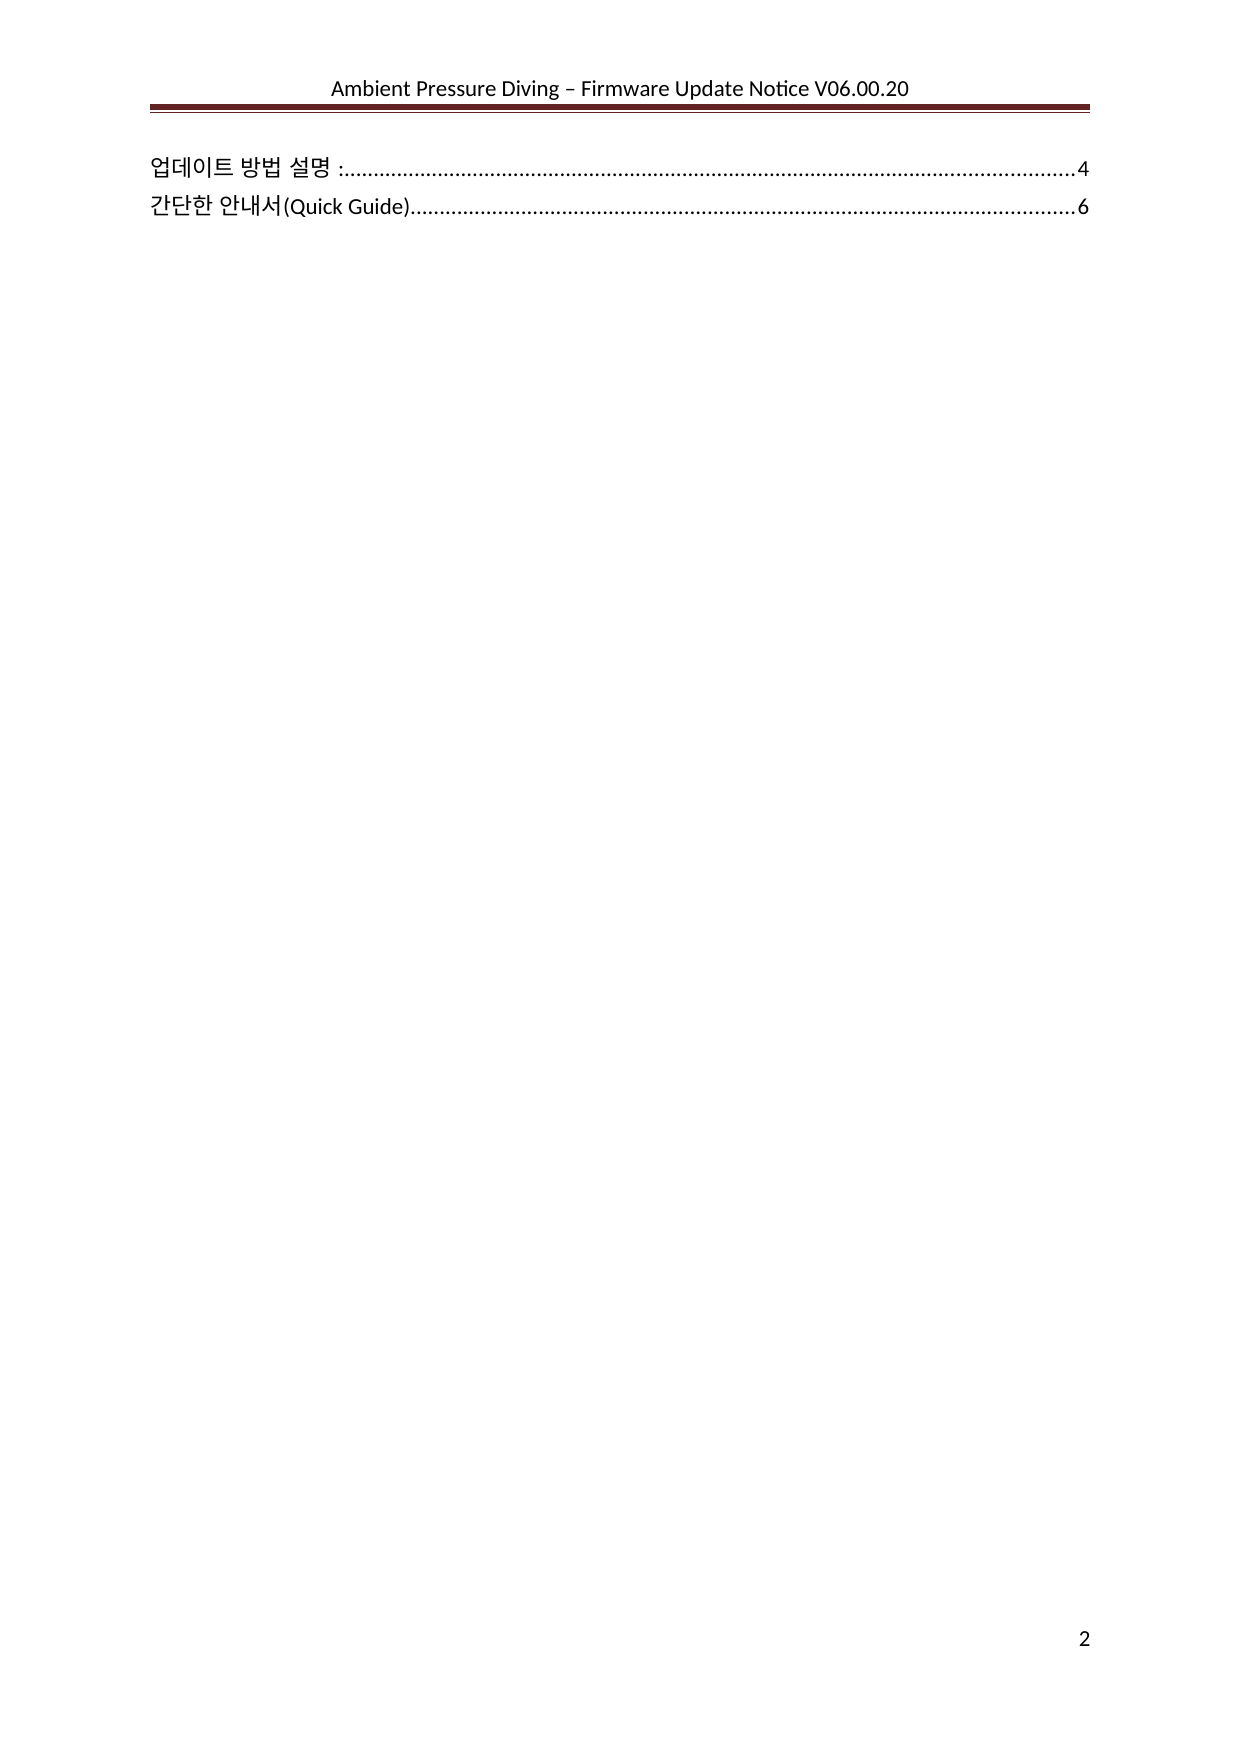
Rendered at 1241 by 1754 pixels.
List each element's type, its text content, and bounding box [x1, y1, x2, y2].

text 업데이트 방법 설명 : 4 [150, 150, 1090, 183]
text 간단한 안내서(Quick Guide) 6 [150, 188, 1090, 221]
